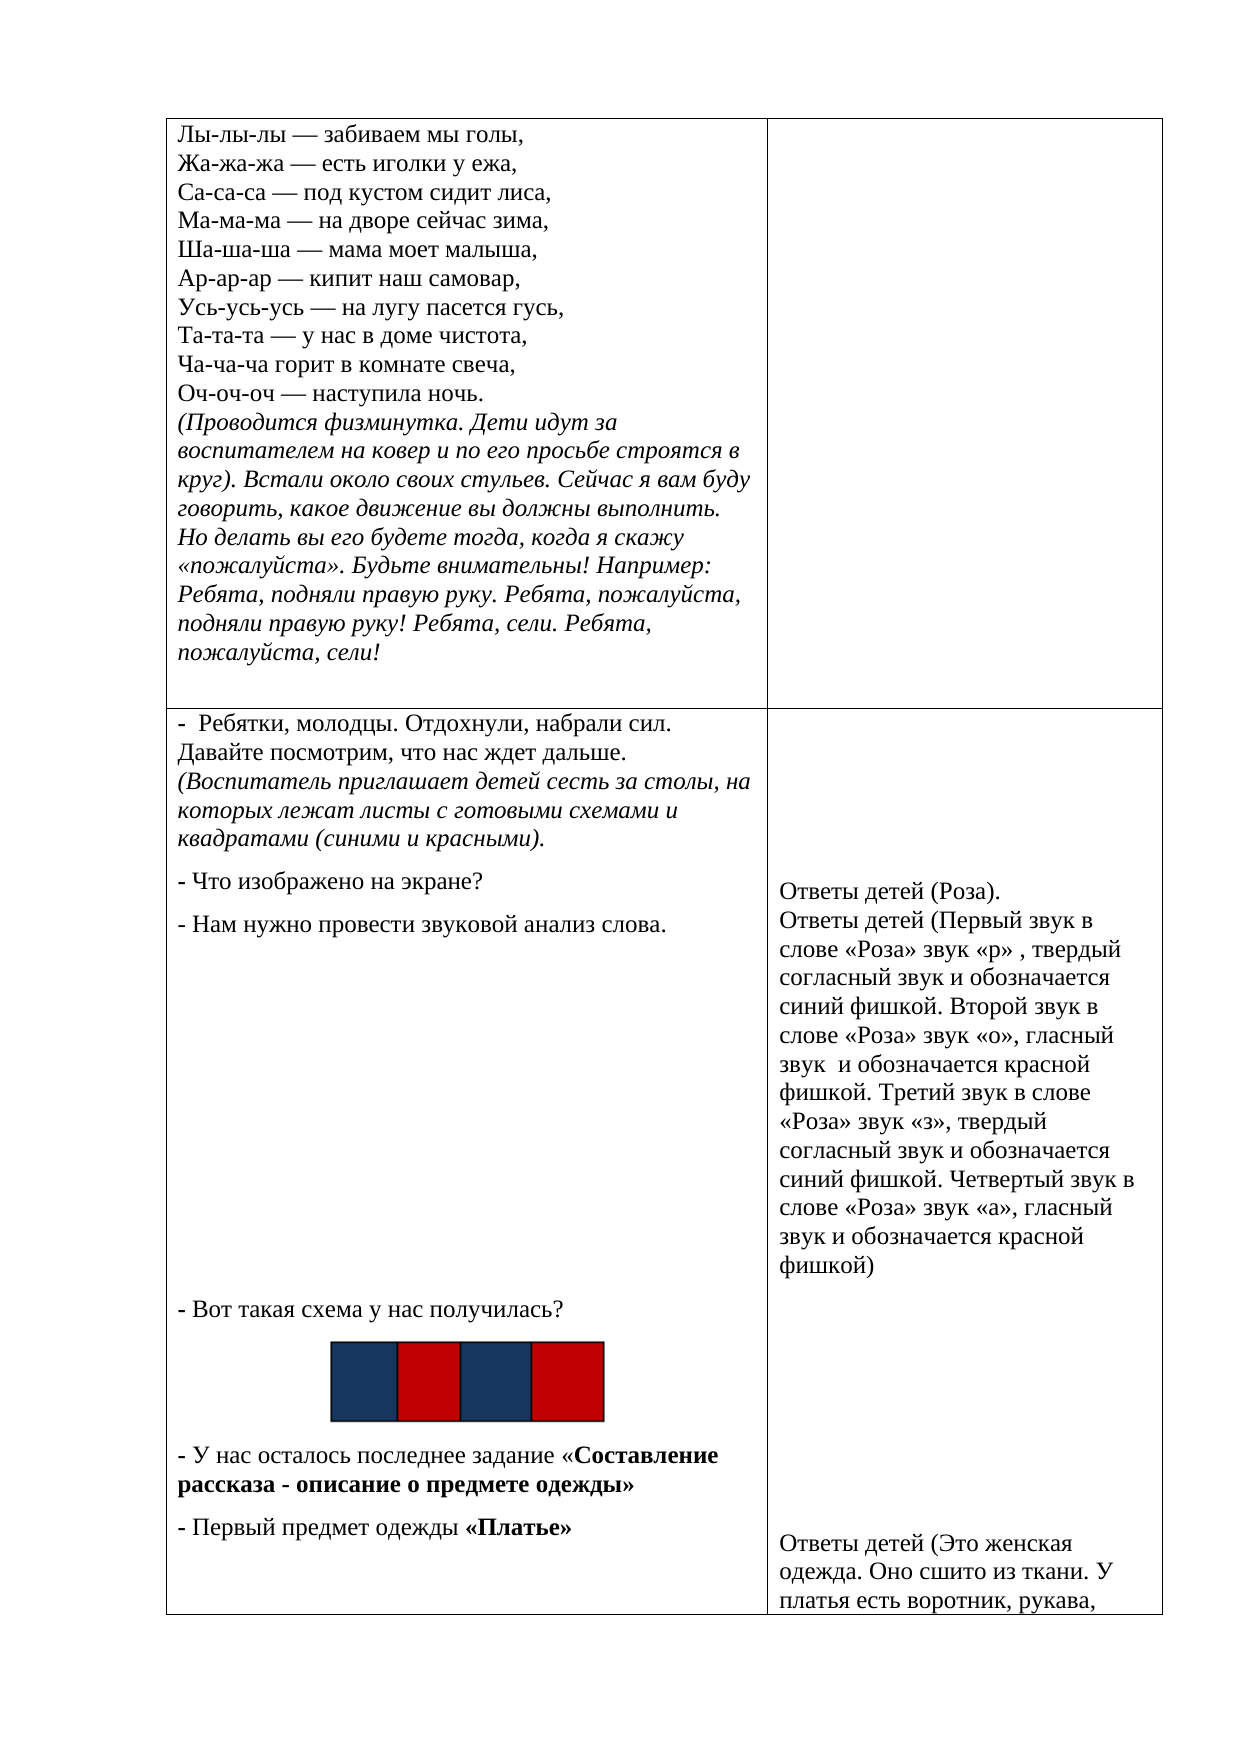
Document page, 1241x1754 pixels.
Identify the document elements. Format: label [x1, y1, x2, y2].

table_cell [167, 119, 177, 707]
table_cell [167, 709, 767, 1614]
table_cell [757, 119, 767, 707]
picture [326, 1337, 608, 1427]
table_cell [768, 709, 1162, 1614]
table_cell [768, 119, 1162, 707]
